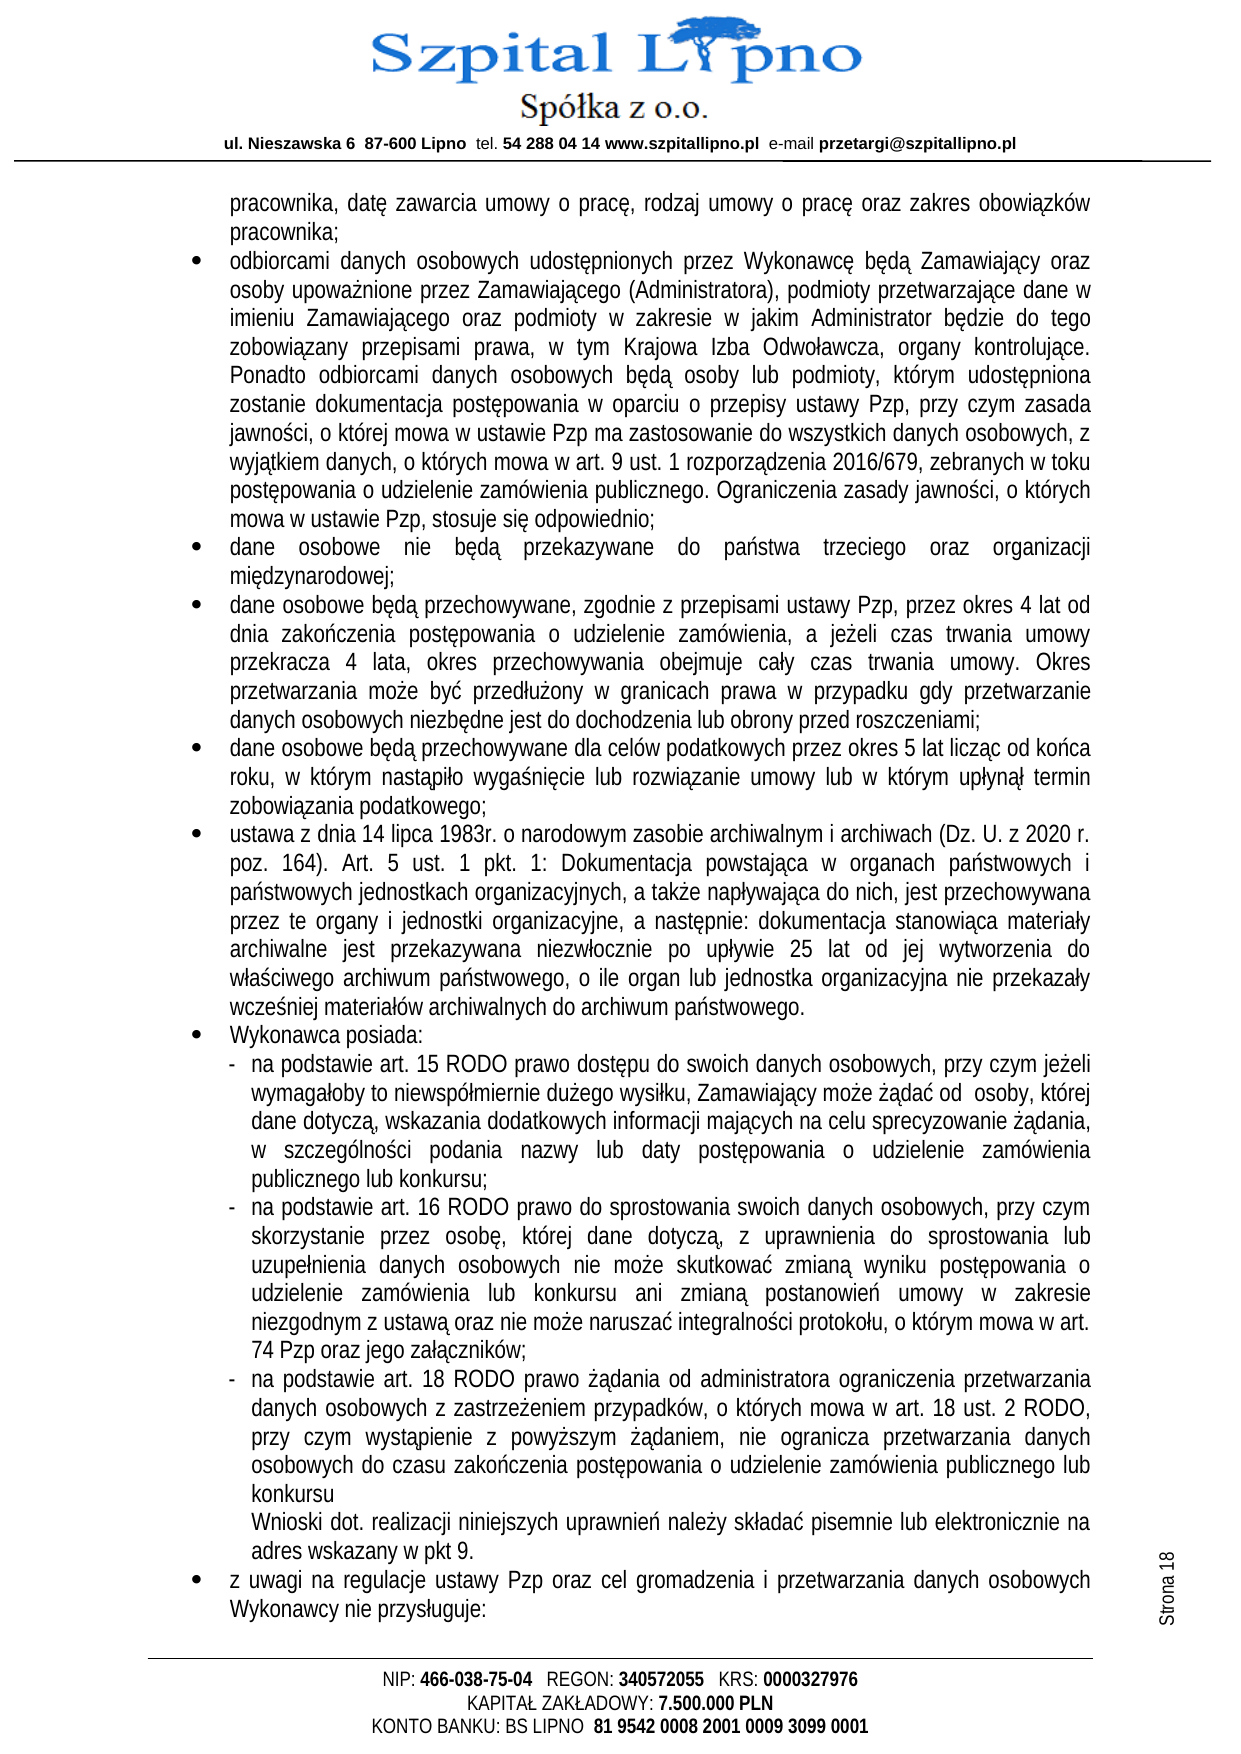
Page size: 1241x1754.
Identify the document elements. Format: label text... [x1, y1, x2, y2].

list ustawa z dnia 14 lipca 1983r. o narodowym zasobie archiwalnym i archiwach (Dz. U. z 2020 r. poz. 164). Art. 5 ust. 1 pkt. 1: Dokumentacja powstająca w organach państwowych i państwowych jednostkach organizacyjnych, a także napływająca do nich, jest przechowywana przez te organy i jednostki organizacyjne, a następnie: dokumentacja stanowiąca materiały archiwalne jest przekazywana niezwłocznie po upływie 25 lat od jej wytworzenia do właściwego archiwum państwowego, o ile organ lub jednostka organizacyjna nie przekazały wcześniej materiałów archiwalnych do archiwum państwowego. [192, 819, 1093, 1020]
list na podstawie art. 18 RODO prawo żądania od administratora ograniczenia przetwarzania danych osobowych z zastrzeżeniem przypadków, o których mowa w art. 18 ust. 2 RODO, przy czym wystąpienie z powyższym żądaniem, nie ogranicza przetwarzania danych osobowych do czasu zakończenia postępowania o udzielenie zamówienia publicznego lub konkursu [228, 1364, 1093, 1507]
list odbiorcami danych osobowych udostępnionych przez Wykonawcę będą Zamawiający oraz osoby upoważnione przez Zamawiającego (Administratora), podmioty przetwarzające dane w imieniu Zamawiającego oraz podmioty w zakresie w jakim Administrator będzie do tego zobowiązany przepisami prawa, w tym Krajowa Izba Odwoławcza, organy kontrolujące. Ponadto odbiorcami danych osobowych będą osoby lub podmioty, którym udostępniona zostanie dokumentacja postępowania w oparciu o przepisy ustawy Pzp, przy czym zasada jawności, o której mowa w ustawie Pzp ma zastosowanie do wszystkich danych osobowych, z wyjątkiem danych, o których mowa w art. 9 ust. 1 rozporządzenia 2016/679, zebranych w toku postępowania o udzielenie zamówienia publicznego. Ograniczenia zasady jawności, o których mowa w ustawie Pzp, stosuje się odpowiednio; [192, 246, 1093, 532]
list dane osobowe będą przechowywane, zgodnie z przepisami ustawy Pzp, przez okres 4 lat od dnia zakończenia postępowania o udzielenie zamówienia, a jeżeli czas trwania umowy przekracza 4 lata, okres przechowywania obejmuje cały czas trwania umowy. Okres przetwarzania może być przedłużony w granicach prawa w przypadku gdy przetwarzanie danych osobowych niezbędne jest do dochodzenia lub obrony przed roszczeniami; [192, 590, 1093, 733]
list z uwagi na regulacje ustawy Pzp oraz cel gromadzenia i przetwarzania danych osobowych Wykonawcy nie przysługuje: [192, 1565, 1093, 1622]
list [192, 188, 1093, 246]
list na podstawie art. 15 RODO prawo dostępu do swoich danych osobowych, przy czym jeżeli wymagałoby to niewspółmiernie dużego wysiłku, Zamawiający może żądać od osoby, której dane dotyczą, wskazania dodatkowych informacji mających na celu sprecyzowanie żądania, w szczególności podania nazwy lub daty postępowania o udzielenie zamówienia publicznego lub konkursu; [228, 1049, 1093, 1192]
list Wnioski dot. realizacji niniejszych uprawnień należy składać pisemnie lub elektronicznie na adres wskazany w pkt 9. [251, 1507, 1093, 1565]
list na podstawie art. 16 RODO prawo do sprostowania swoich danych osobowych, przy czym skorzystanie przez osobę, której dane dotyczą, z uprawnienia do sprostowania lub uzupełnienia danych osobowych nie może skutkować zmianą wyniku postępowania o udzielenie zamówienia lub konkursu ani zmianą postanowień umowy w zakresie niezgodnym z ustawą oraz nie może naruszać integralności protokołu, o którym mowa w art. 74 Pzp oraz jego załączników; [228, 1192, 1093, 1364]
list dane osobowe będą przechowywane dla celów podatkowych przez okres 5 lat licząc od końca roku, w którym nastąpiło wygaśnięcie lub rozwiązanie umowy lub w którym upłynął termin zobowiązania podatkowego; [192, 733, 1093, 819]
list dane osobowe nie będą przekazywane do państwa trzeciego oraz organizacji międzynarodowej; [192, 532, 1093, 590]
list Wykonawca posiada: [192, 1020, 1093, 1049]
picture [261, 3, 943, 126]
